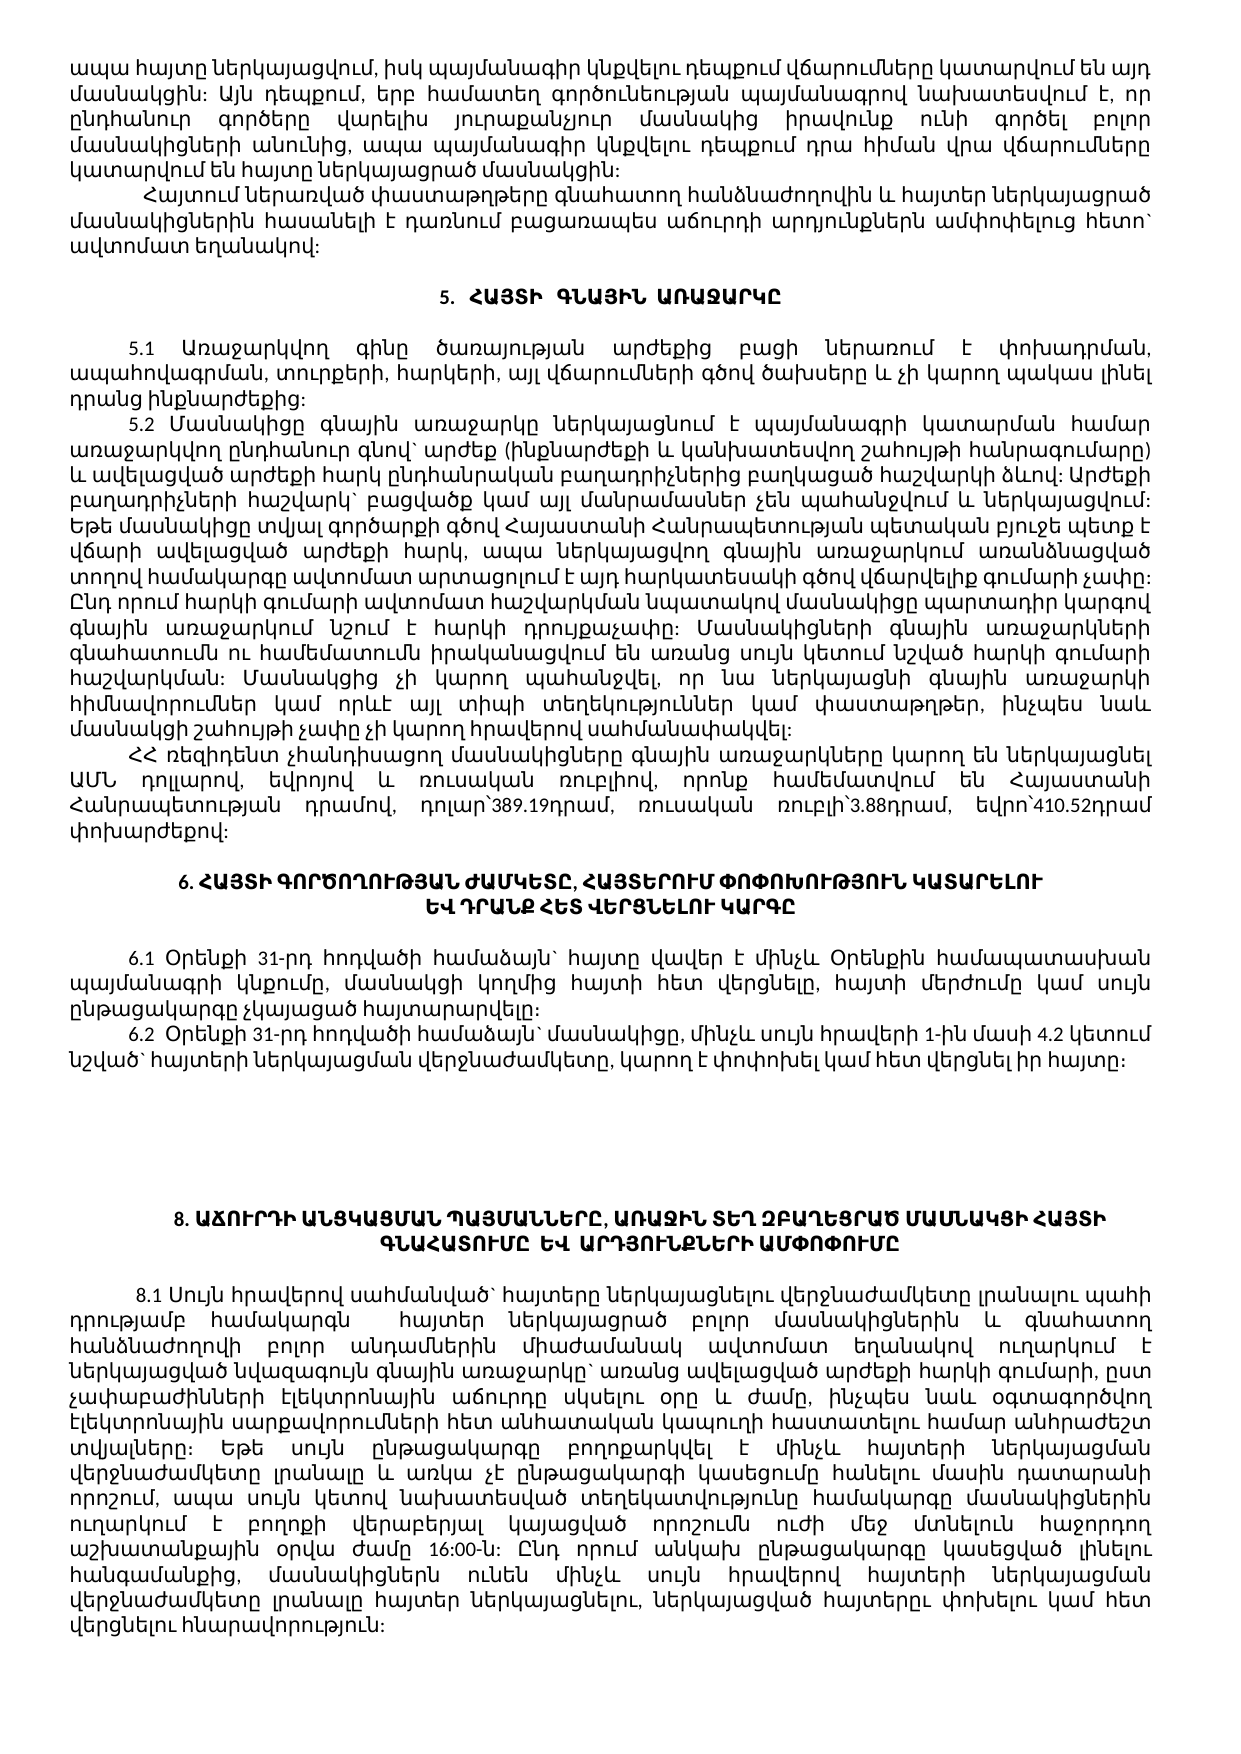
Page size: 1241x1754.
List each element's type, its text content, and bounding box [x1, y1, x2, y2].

text ԵՎ ԴՐԱՆՔ ՀԵՏ ՎԵՐՑՆԵԼՈՒ ԿԱՐԳԸ [69, 894, 1152, 920]
text 6.1 Օրենքի 31-րդ հոդվածի համաձայն` հայտը վավեր է մինչև Օրենքին համապատասխան պայմանագրի կնքումը, մասնակցի կողմից հայտի հետ վերցնելը, հայտի մերժումը կամ սույն ընթացակարգը չկայացած հայտարարվելը։ [69, 945, 1152, 1021]
text 8. ԱՃՈՒՐԴԻ ԱՆՑԿԱՑՄԱՆ ՊԱՅՄԱՆՆԵՐԸ, ԱՌԱՋԻՆ ՏԵՂ ԶԲԱՂԵՑՐԱԾ ՄԱՍՆԱԿՑԻ ՀԱՅՏԻ [69, 1206, 1152, 1231]
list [69, 56, 1152, 183]
text ԳՆԱՀԱՏՈՒՄԸ ԵՎ ԱՐԴՅՈՒՆՔՆԵՐԻ ԱՄՓՈՓՈՒՄԸ [69, 1231, 1152, 1257]
text Հայտում ներառված փաստաթղթերը գնահատող հանձնաժողովին և հայտեր ներկայացրած մասնակիցներին հասանելի է դառնում բացառապես աճուրդի արդյունքներն ամփոփելուց հետո` ավտոմատ եղանակով: [69, 183, 1152, 259]
text ՀՀ ռեզիդենտ չհանդիսացող մասնակիցները գնային առաջարկները կարող են ներկայացնել ԱՄՆ դոլլարով, եվրոյով և ռուսական ռուբլիով, որոնք համեմատվում են Հայաստանի Հանրապետության դրամով, դոլար՝389.19դրամ, ռուսական ռուբլի՝3.88դրամ, եվրո՝410.52դրամ փոխարժեքով: [69, 742, 1152, 843]
text 8.1 Սույն հրավերով սահմանված` հայտերը ներկայացնելու վերջնաժամկետը լրանալու պահի դրությամբ համակարգն հայտեր ներկայացրած բոլոր մասնակիցներին և գնահատող հանձնաժողովի բոլոր անդամներին միաժամանակ ավտոմատ եղանակով ուղարկում է ներկայացված նվազագույն գնային առաջարկը` առանց ավելացված արժեքի հարկի գումարի, ըստ չափաբաժինների էլեկտրոնային աճուրդը սկսելու օրը և ժամը, ինչպես նաև օգտագործվող էլեկտրոնային սարքավորումների հետ անհատական կապուղի հաստատելու համար անհրաժեշտ տվյալները։ Եթե սույն ընթացակարգը բողոքարկվել է մինչև հայտերի ներկայացման վերջնաժամկետը լրանալը և առկա չէ ընթացակարգի կասեցումը հանելու մասին դատարանի որոշում, ապա սույն կետով նախատեսված տեղեկատվությունը համակարգը մասնակիցներին ուղարկում է բողոքի վերաբերյալ կայացված որոշումն ուժի մեջ մտնելուն հաջորդող աշխատանքային օրվա ժամը 16:00-ն: Ընդ որում անկախ ընթացակարգը կասեցված լինելու հանգամանքից, մասնակիցներն ունեն մինչև սույն հրավերով հայտերի ներկայացման վերջնաժամկետը լրանալը հայտեր ներկայացնելու, ներկայացված հայտերըւ փոխելու կամ հետ վերցնելու հնարավորություն: [69, 1282, 1152, 1638]
text 5.1 Առաջարկվող գինը ծառայության արժեքից բացի ներառում է փոխադրման, ապահովագրման, տուրքերի, հարկերի, այլ վճարումների գծով ծախսերը և չի կարող պակաս լինել դրանց ինքնարժեքից: [69, 335, 1152, 411]
text 5. ՀԱՅՏԻ ԳՆԱՅԻՆ ԱՌԱՋԱՐԿԸ [69, 284, 1152, 310]
text 6. ՀԱՅՏԻ ԳՈՐԾՈՂՈՒԹՅԱՆ ԺԱՄԿԵՏԸ, ՀԱՅՏԵՐՈՒՄ ՓՈՓՈԽՈՒԹՅՈՒՆ ԿԱՏԱՐԵԼՈՒ [69, 869, 1152, 894]
text 5.2 Մասնակիցը գնային առաջարկը ներկայացնում է պայմանագրի կատարման համար առաջարկվող ընդհանուր գնով` արժեք (ինքնարժեքի և կանխատեսվող շահույթի հանրագումարը) և ավելացված արժեքի հարկ ընդհանրական բաղադրիչներից բաղկացած հաշվարկի ձևով: Արժեքի բաղադրիչների հաշվարկ` բացվածք կամ այլ մանրամասներ չեն պահանջվում և ներկայացվում: Եթե մասնակիցը տվյալ գործարքի գծով Հայաստանի Հանրապետության պետական բյուջե պետք է վճարի ավելացված արժեքի հարկ, ապա ներկայացվող գնային առաջարկում առանձնացված տողով համակարգը ավտոմատ արտացոլում է այդ հարկատեսակի գծով վճարվելիք գումարի չափը: Ընդ որում հարկի գումարի ավտոմատ հաշվարկման նպատակով մասնակիցը պարտադիր կարգով գնային առաջարկում նշում է հարկի դրույքաչափը: Մասնակիցների գնային առաջարկների գնահատումն ու համեմատումն իրականացվում են առանց սույն կետում նշված հարկի գումարի հաշվարկման: Մասնակցից չի կարող պահանջվել, որ նա ներկայացնի գնային առաջարկի հիմնավորումներ կամ որևէ այլ տիպի տեղեկություններ կամ փաստաթղթեր, ինչպես նաև մասնակցի շահույթի չափը չի կարող հրավերով սահմանափակվել: [69, 411, 1152, 742]
text 6.2 Օրենքի 31-րդ հոդվածի համաձայն` մասնակիցը, մինչև սույն հրավերի 1-ին մասի 4.2 կետում նշված` հայտերի ներկայացման վերջնաժամկետը, կարող է փոփոխել կամ հետ վերցնել իր հայտը։ [69, 1021, 1152, 1072]
